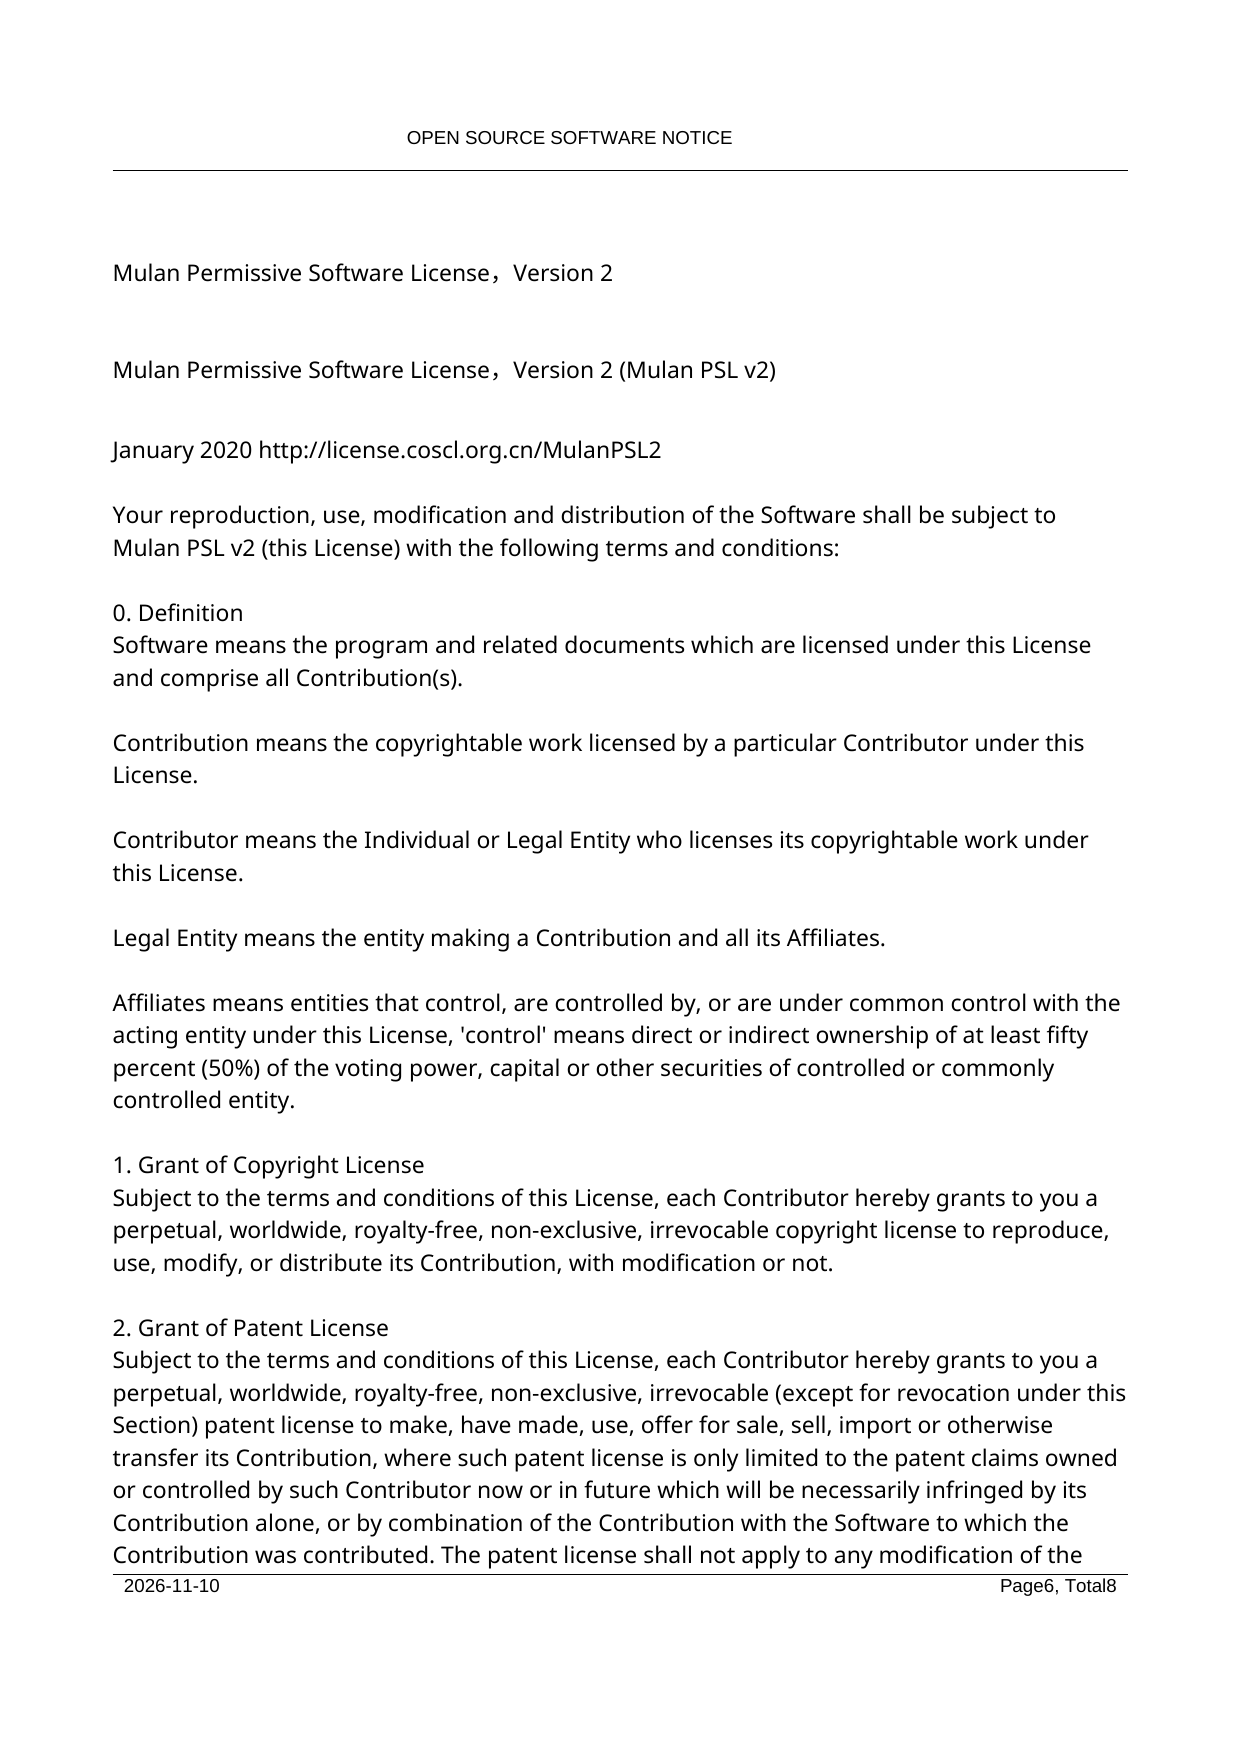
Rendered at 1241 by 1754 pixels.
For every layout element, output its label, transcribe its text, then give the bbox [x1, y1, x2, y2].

text Contributor means the Individual or Legal Entity who licenses its copyrightable work under this License. [112, 824, 1128, 889]
text Mulan Permissive Software License，Version 2 (Mulan PSL v2) [112, 336, 1128, 401]
text 0. Definition [112, 596, 1128, 629]
text Subject to the terms and conditions of this License, each Contributor hereby grants to you a perpetual, worldwide, royalty-free, non-exclusive, irrevocable copyright license to reproduce, use, modify, or distribute its Contribution, with modification or not. [112, 1181, 1128, 1279]
text January 2020 http://license.coscl.org.cn/MulanPSL2 [112, 434, 1128, 466]
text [112, 1344, 1128, 1571]
text Software means the program and related documents which are licensed under this License and comprise all Contribution(s). [112, 629, 1128, 694]
text Mulan Permissive Software License，Version 2 [112, 239, 1128, 304]
text Affiliates means entities that control, are controlled by, or are under common control with the acting entity under this License, 'control' means direct or indirect ownership of at least fifty percent (50%) of the voting power, capital or other securities of controlled or commonly controlled entity. [112, 986, 1128, 1116]
text Legal Entity means the entity making a Contribution and all its Affiliates. [112, 921, 1128, 954]
text 2. Grant of Patent License [112, 1311, 1128, 1344]
text Your reproduction, use, modification and distribution of the Software shall be subject to Mulan PSL v2 (this License) with the following terms and conditions: [112, 499, 1128, 564]
text Contribution means the copyrightable work licensed by a particular Contributor under this License. [112, 726, 1128, 791]
text 1. Grant of Copyright License [112, 1149, 1128, 1181]
